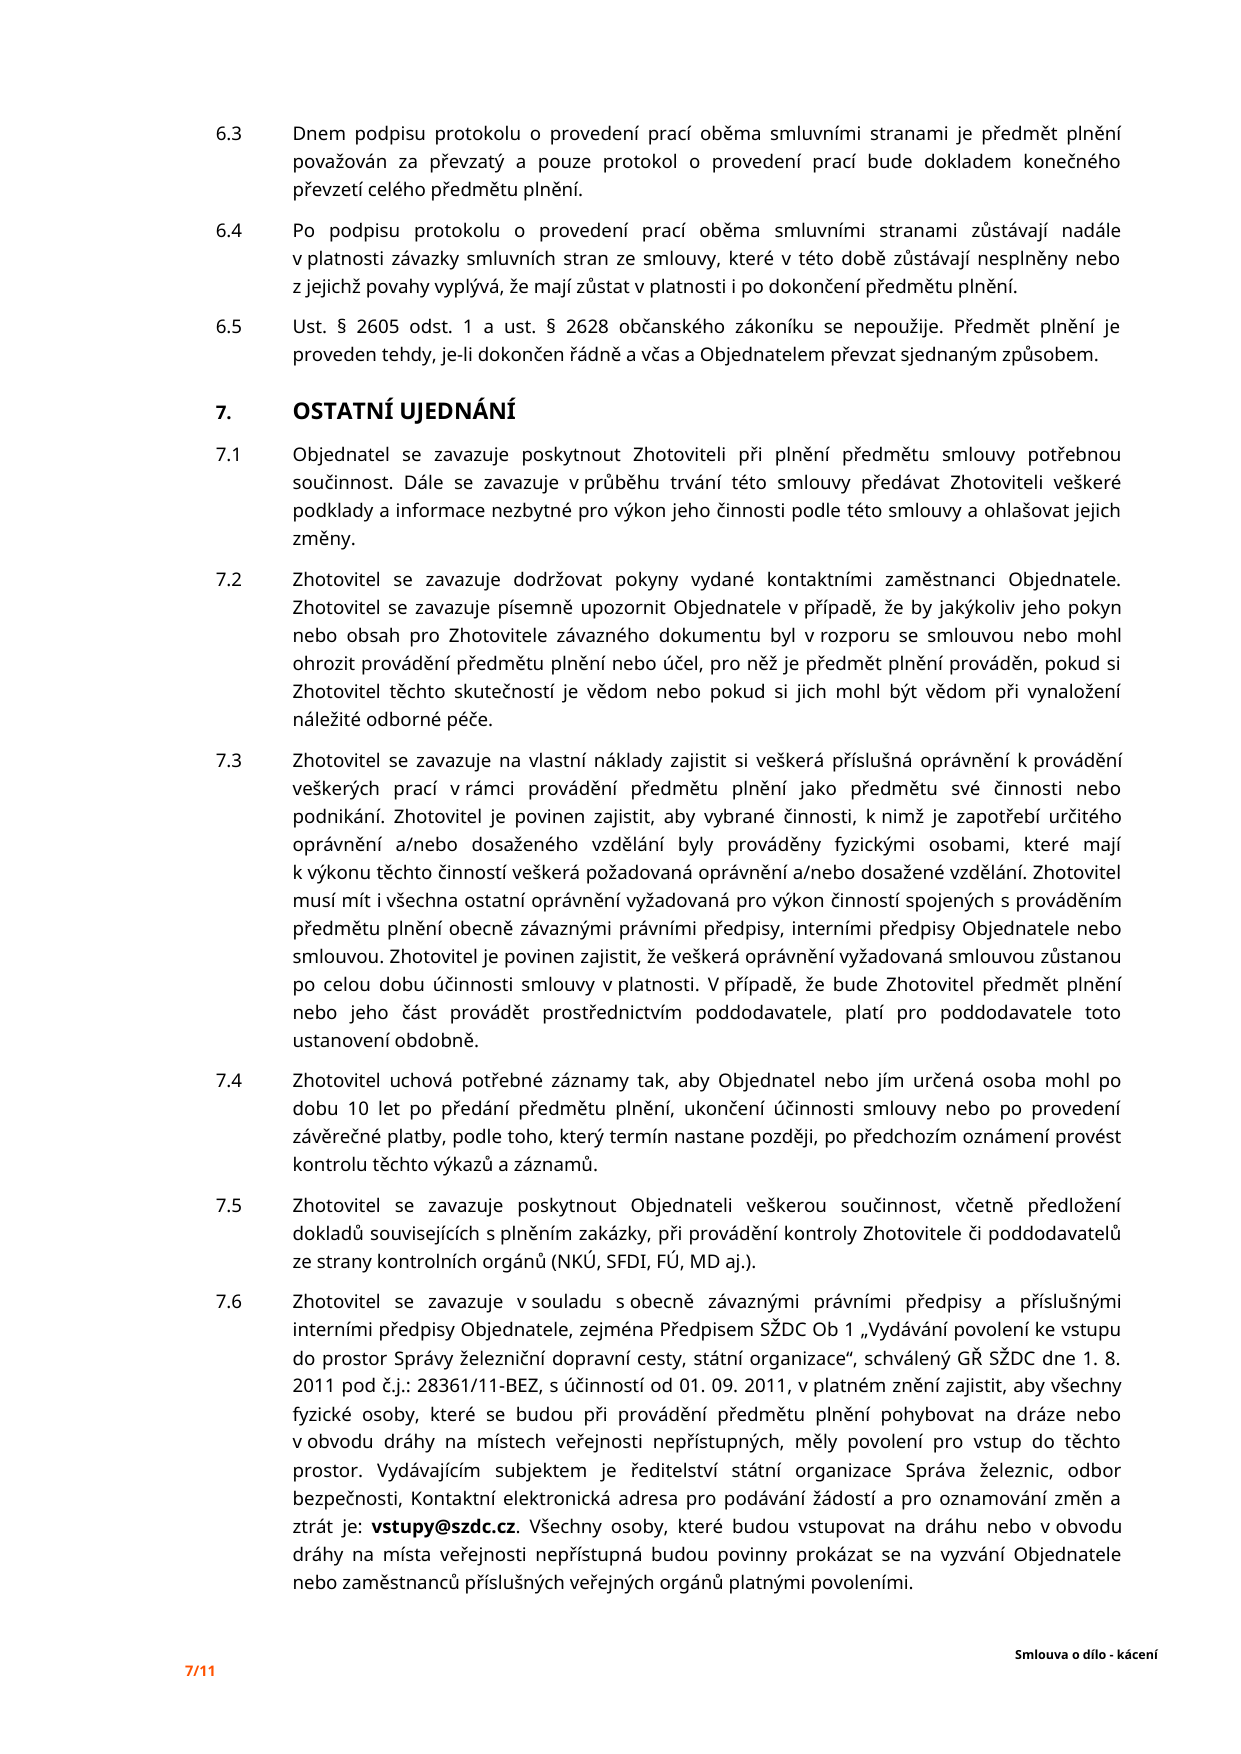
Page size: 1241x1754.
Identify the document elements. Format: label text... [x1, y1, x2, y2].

text Zhotovitel uchová potřebné záznamy tak, aby Objednatel nebo jím určená osoba mohl po dobu 10 let po předání předmětu plnění, ukončení účinnosti smlouvy nebo po provedení závěrečné platby, podle toho, který termín nastane později, po předchozím oznámení provést kontrolu těchto výkazů a záznamů. [216, 1068, 1122, 1177]
text Ust. § 2605 odst. 1 a ust. § 2628 občanského zákoníku se nepoužije. Předmět plnění je proveden tehdy, je-li dokončen řádně a včas a Objednatelem převzat sjednaným způsobem. [216, 314, 1122, 367]
text Zhotovitel se zavazuje poskytnout Objednateli veškerou součinnost, včetně předložení dokladů souvisejících s plněním zakázky, při provádění kontroly Zhotovitele či poddodavatelů ze strany kontrolních orgánů (NKÚ, SFDI, FÚ, MD aj.). [216, 1192, 1122, 1274]
text ostatní ujednání [216, 395, 1122, 426]
text Zhotovitel se zavazuje dodržovat pokyny vydané kontaktními zaměstnanci Objednatele. Zhotovitel se zavazuje písemně upozornit Objednatele v případě, že by jakýkoliv jeho pokyn nebo obsah pro Zhotovitele závazného dokumentu byl v rozporu se smlouvou nebo mohl ohrozit provádění předmětu plnění nebo účel, pro něž je předmět plnění prováděn, pokud si Zhotovitel těchto skutečností je vědom nebo pokud si jich mohl být vědom při vynaložení náležité odborné péče. [216, 566, 1122, 732]
text Po podpisu protokolu o provedení prací oběma smluvními stranami zůstávají nadále v platnosti závazky smluvních stran ze smlouvy, které v této době zůstávají nesplněny nebo z jejichž povahy vyplývá, že mají zůstat v platnosti i po dokončení předmětu plnění. [216, 217, 1122, 299]
text Zhotovitel se zavazuje v souladu s obecně závaznými právními předpisy a příslušnými interními předpisy Objednatele, zejména Předpisem SŽDC Ob 1 „Vydávání povolení ke vstupu do prostor Správy železniční dopravní cesty, státní organizace“, schválený GŘ SŽDC dne 1. 8. 2011 pod č.j.: 28361/11-BEZ, s účinností od 01. 09. 2011, v platném znění zajistit, aby všechny fyzické osoby, které se budou při provádění předmětu plnění pohybovat na dráze nebo v obvodu dráhy na místech veřejnosti nepřístupných, měly povolení pro vstup do těchto prostor. Vydávajícím subjektem je ředitelství státní organizace Správa železnic, odbor bezpečnosti, Kontaktní elektronická adresa pro podávání žádostí a pro oznamování změn a ztrát je: vstupy@szdc.cz. Všechny osoby, které budou vstupovat na dráhu nebo v obvodu dráhy na místa veřejnosti nepřístupná budou povinny prokázat se na vyzvání Objednatele nebo zaměstnanců příslušných veřejných orgánů platnými povoleními. [216, 1289, 1122, 1594]
text Zhotovitel se zavazuje na vlastní náklady zajistit si veškerá příslušná oprávnění k provádění veškerých prací v rámci provádění předmětu plnění jako předmětu své činnosti nebo podnikání. Zhotovitel je povinen zajistit, aby vybrané činnosti, k nimž je zapotřebí určitého oprávnění a/nebo dosaženého vzdělání byly prováděny fyzickými osobami, které mají k výkonu těchto činností veškerá požadovaná oprávnění a/nebo dosažené vzdělání. Zhotovitel musí mít i všechna ostatní oprávnění vyžadovaná pro výkon činností spojených s prováděním předmětu plnění obecně závaznými právními předpisy, interními předpisy Objednatele nebo smlouvou. Zhotovitel je povinen zajistit, že veškerá oprávnění vyžadovaná smlouvou zůstanou po celou dobu účinnosti smlouvy v platnosti. V případě, že bude Zhotovitel předmět plnění nebo jeho část provádět prostřednictvím poddodavatele, platí pro poddodavatele toto ustanovení obdobně. [216, 747, 1122, 1053]
text Dnem podpisu protokolu o provedení prací oběma smluvními stranami je předmět plnění považován za převzatý a pouze protokol o provedení prací bude dokladem konečného převzetí celého předmětu plnění. [216, 121, 1122, 202]
text Objednatel se zavazuje poskytnout Zhotoviteli při plnění předmětu smlouvy potřebnou součinnost. Dále se zavazuje v průběhu trvání této smlouvy předávat Zhotoviteli veškeré podklady a informace nezbytné pro výkon jeho činnosti podle této smlouvy a ohlašovat jejich změny. [216, 442, 1122, 551]
